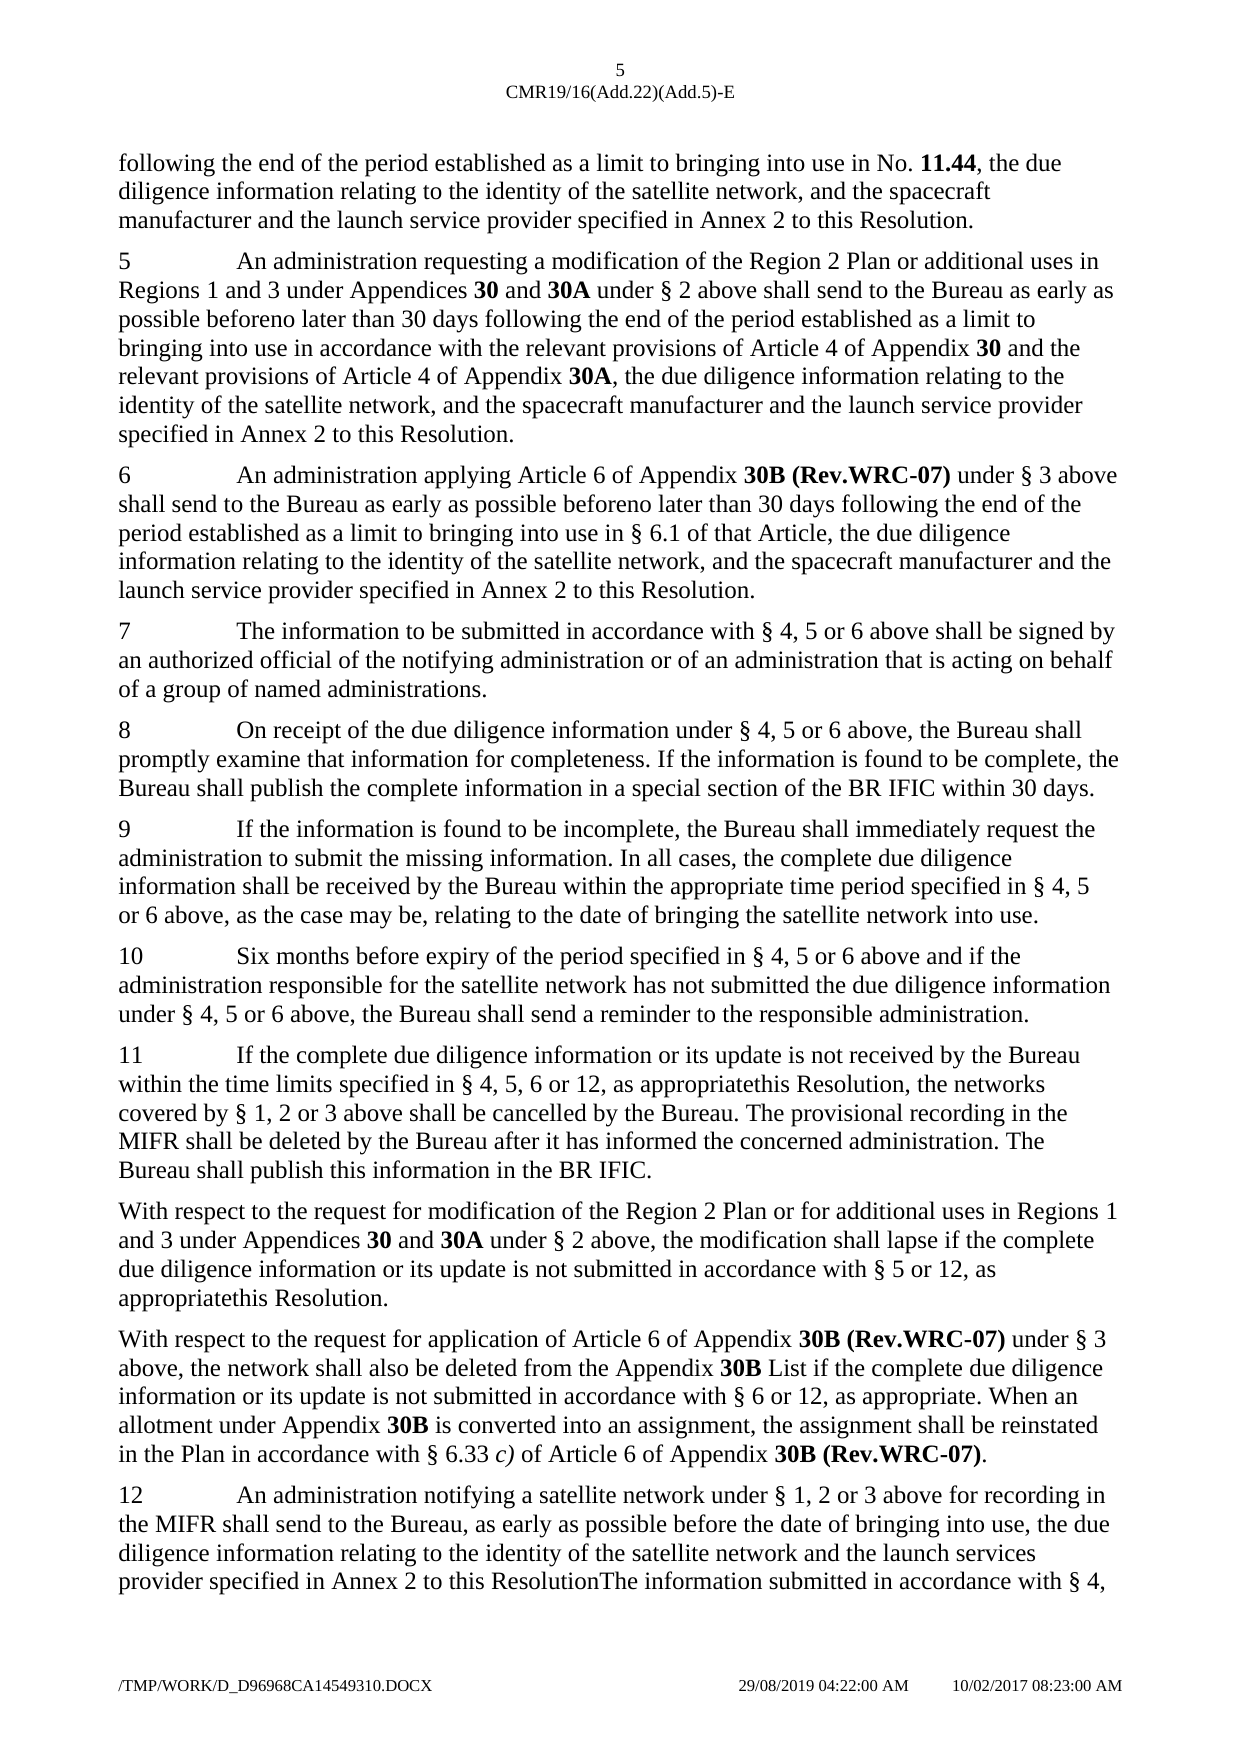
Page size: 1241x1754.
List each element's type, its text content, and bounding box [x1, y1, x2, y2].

text With respect to the request for modification of the Region 2 Plan or for additional uses in Regions 1 and 3 under Appendices 30 and 30A under § 2 above, the modification shall lapse if the due diligence information is not submitted in accordance with . [118, 1196, 1122, 1311]
text 8 On receipt of the due diligence information under § 4, 5 or 6 above, the Bureau shall promptly examine that information for completeness. If the information is found to be complete, the Bureau shall publish the complete information in a special section of the BR IFIC within 30 days. [118, 715, 1122, 801]
text 11 If the complete due diligence information is not received by the Bureau within the time limits specified in , the networks covered by § 1, 2 or 3 above shall be cancelled by the Bureau. The provisional recording in the MIFR shall be deleted by the Bureau after it has informed the concerned administration. The Bureau shall publish this information in the BR IFIC. [118, 1040, 1122, 1184]
text 12 [118, 1480, 1122, 1595]
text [118, 148, 1122, 234]
text 7 The information to be submitted in accordance with § 4, 5 or 6 above shall be signed by an authorized official of the notifying administration or of an administration that is acting on behalf of a group of named administrations. [118, 616, 1122, 703]
text 9 If the information is found to be incomplete, the Bureau shall immediately request the administration to submit the missing information. In all cases, the complete due diligence information shall be received by the Bureau within the appropriate time period specified in § 4, 5 or 6 above, as the case may be, relating to the date of bringing the satellite network into use. [118, 814, 1122, 929]
text 5 An administration requesting a modification of the Region 2 Plan or additional uses in Regions 1 and 3 under Appendices 30 and 30A under § 2 above shall send to the Bureau the end of the period established as a limit to bringing into use in accordance with the relevant provisions of Article 4 of Appendix 30 and the relevant provisions of Article 4 of Appendix 30A, the due diligence information relating to the identity of the satellite network the spacecraft manufacturer specified in Annex 2 to this Resolution. [118, 246, 1122, 448]
text With respect to the request for application of Article 6 of Appendix 30B (Rev.WRC-07) under § 3 above, the network shall also be deleted from the Appendix 30B List. When an allotment under Appendix 30B is converted into an assignment, the assignment shall be reinstated in the Plan in accordance with § 6.33 c) of Article 6 of Appendix 30B (Rev.WRC-07). [118, 1324, 1122, 1468]
text 10 Six months before expiry of the period specified in § 4, 5 or 6 above and if the administration responsible for the satellite network has not submitted the due diligence information under § 4, 5 or 6 above, the Bureau shall send a reminder to the responsible administration. [118, 941, 1122, 1028]
text 6 An administration applying Article 6 of Appendix 30B (Rev.WRC-07) under § 3 above shall send to the Bureau the end of the period established as a limit to bringing into use in § 6.1 of that Article, the due diligence information relating to the identity of the satellite network the spacecraft manufacturer specified in Annex 2 to this Resolution. [118, 460, 1122, 604]
